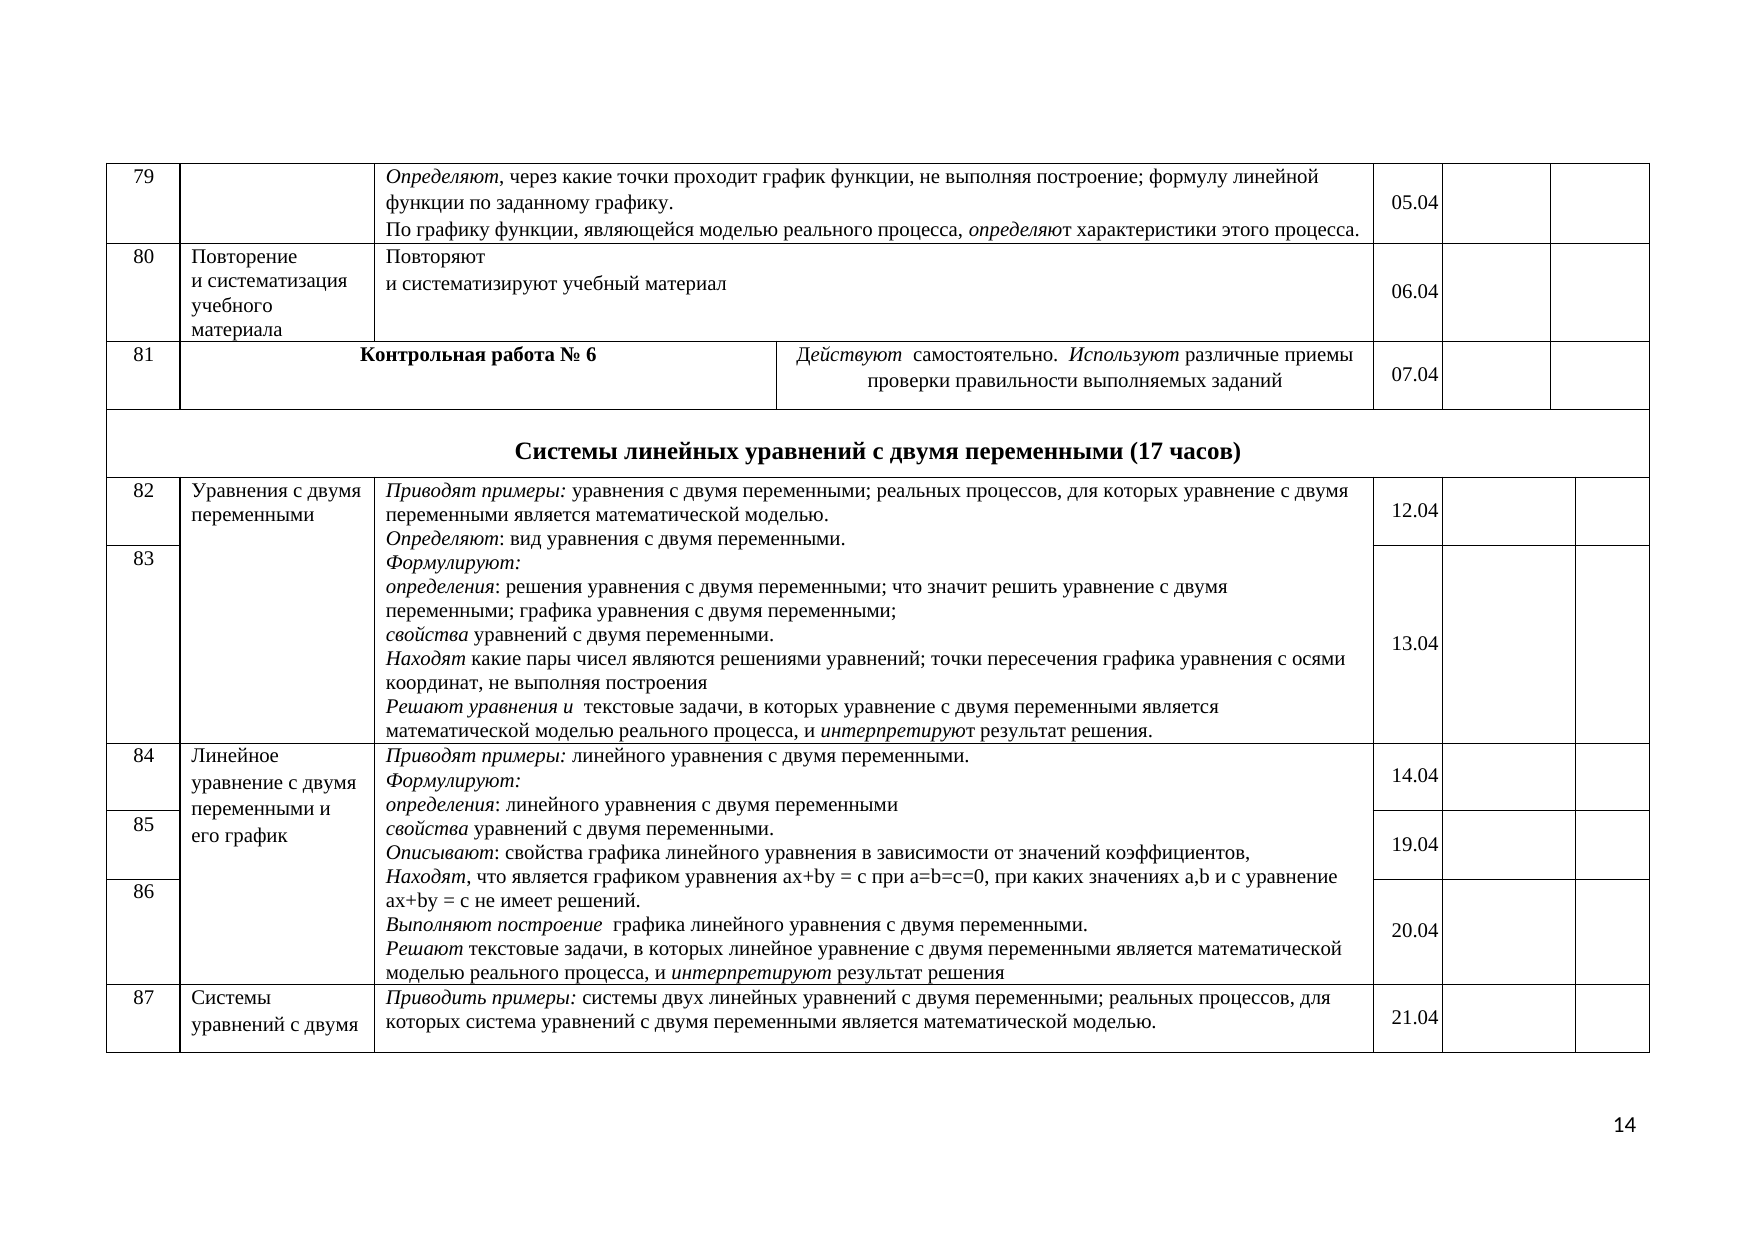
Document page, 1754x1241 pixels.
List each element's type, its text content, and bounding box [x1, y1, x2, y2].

table_cell Линейное уравнение с двумя переменными и его график [181, 744, 374, 984]
table_cell 14.04 [1374, 744, 1442, 810]
table_cell Контрольная работа № 6 [181, 342, 776, 409]
table_cell [1443, 880, 1575, 984]
table_cell [1443, 744, 1575, 810]
table_cell Приводят примеры: уравнения с двумя переменными; реальных процессов, для которых уравнение с двумя переменными является математической моделью. Определяют: вид уравнения с двумя переменными. Формулируют: определения: решения уравнения с двумя переменными; что значит решить уравнение с двумя переменными; графика уравнения с двумя переменными; свойства уравнений с двумя переменными. Находят какие пары чисел являются решениями уравнений; точки пересечения графика уравнения с осями координат, не выполняя построения Решают уравнения и текстовые задачи, в которых уравнение с двумя переменными является математической моделью реального процесса, и интерпретируют результат решения. [375, 478, 1373, 742]
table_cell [181, 985, 374, 1052]
table_cell [1443, 164, 1550, 243]
table_cell Системы линейных уравнений с двумя переменными (17 часов) [107, 410, 1649, 477]
table_cell 21.04 [1374, 985, 1442, 1052]
table_cell [1576, 985, 1649, 1052]
table_cell 12.04 [1374, 478, 1442, 545]
table_cell 81 [107, 342, 179, 409]
table_cell [1443, 244, 1550, 341]
table_cell [1576, 478, 1649, 545]
table_cell 85 [107, 811, 179, 878]
table_cell 82 [107, 478, 179, 545]
table_cell [1443, 546, 1575, 742]
table_cell [1443, 985, 1575, 1052]
table_cell [1443, 811, 1575, 878]
table_cell Действуют самостоятельно. Используют различные приемы проверки правильности выполняемых заданий [777, 342, 1373, 409]
table_cell [1551, 244, 1649, 341]
table_cell [1443, 342, 1550, 409]
table_cell 19.04 [1374, 811, 1442, 878]
table_cell [1576, 880, 1649, 984]
table_cell Повторение и систематизация учебного материала [181, 244, 374, 341]
table_cell 20.04 [1374, 880, 1442, 984]
table_cell Приводят примеры: линейного уравнения с двумя переменными. Формулируют: определения: линейного уравнения с двумя переменными свойства уравнений с двумя переменными. Описывают: свойства графика линейного уравнения в зависимости от значений коэффициентов, Находят, что является графиком уравнения ax+by = c при a=b=c=0, при каких значениях a,b и c уравнение ax+by = c не имеет решений. Выполняют построение графика линейного уравнения с двумя переменными. Решают текстовые задачи, в которых линейное уравнение с двумя переменными является математической моделью реального процесса, и интерпретируют результат решения [375, 744, 1373, 984]
table_cell [1443, 478, 1575, 545]
table_cell 80 [107, 244, 179, 341]
table_cell 79 [107, 164, 179, 243]
table_cell [1551, 164, 1649, 243]
table_cell 05.04 [1374, 164, 1442, 243]
table_cell Уравнения с двумя переменными [181, 478, 374, 742]
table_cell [375, 985, 1373, 1052]
table_cell [1576, 744, 1649, 810]
table_cell Повторяют и систематизируют учебный материал [375, 244, 1373, 341]
table_cell [1576, 811, 1649, 878]
table_cell 86 [107, 880, 179, 984]
table_cell 06.04 [1374, 244, 1442, 341]
table_cell 87 [107, 985, 179, 1052]
table_cell [1551, 342, 1649, 409]
table_cell 13.04 [1374, 546, 1442, 742]
table_cell 84 [107, 744, 179, 810]
table_cell [1576, 546, 1649, 742]
table_cell 07.04 [1374, 342, 1442, 409]
table_cell 83 [107, 546, 179, 742]
